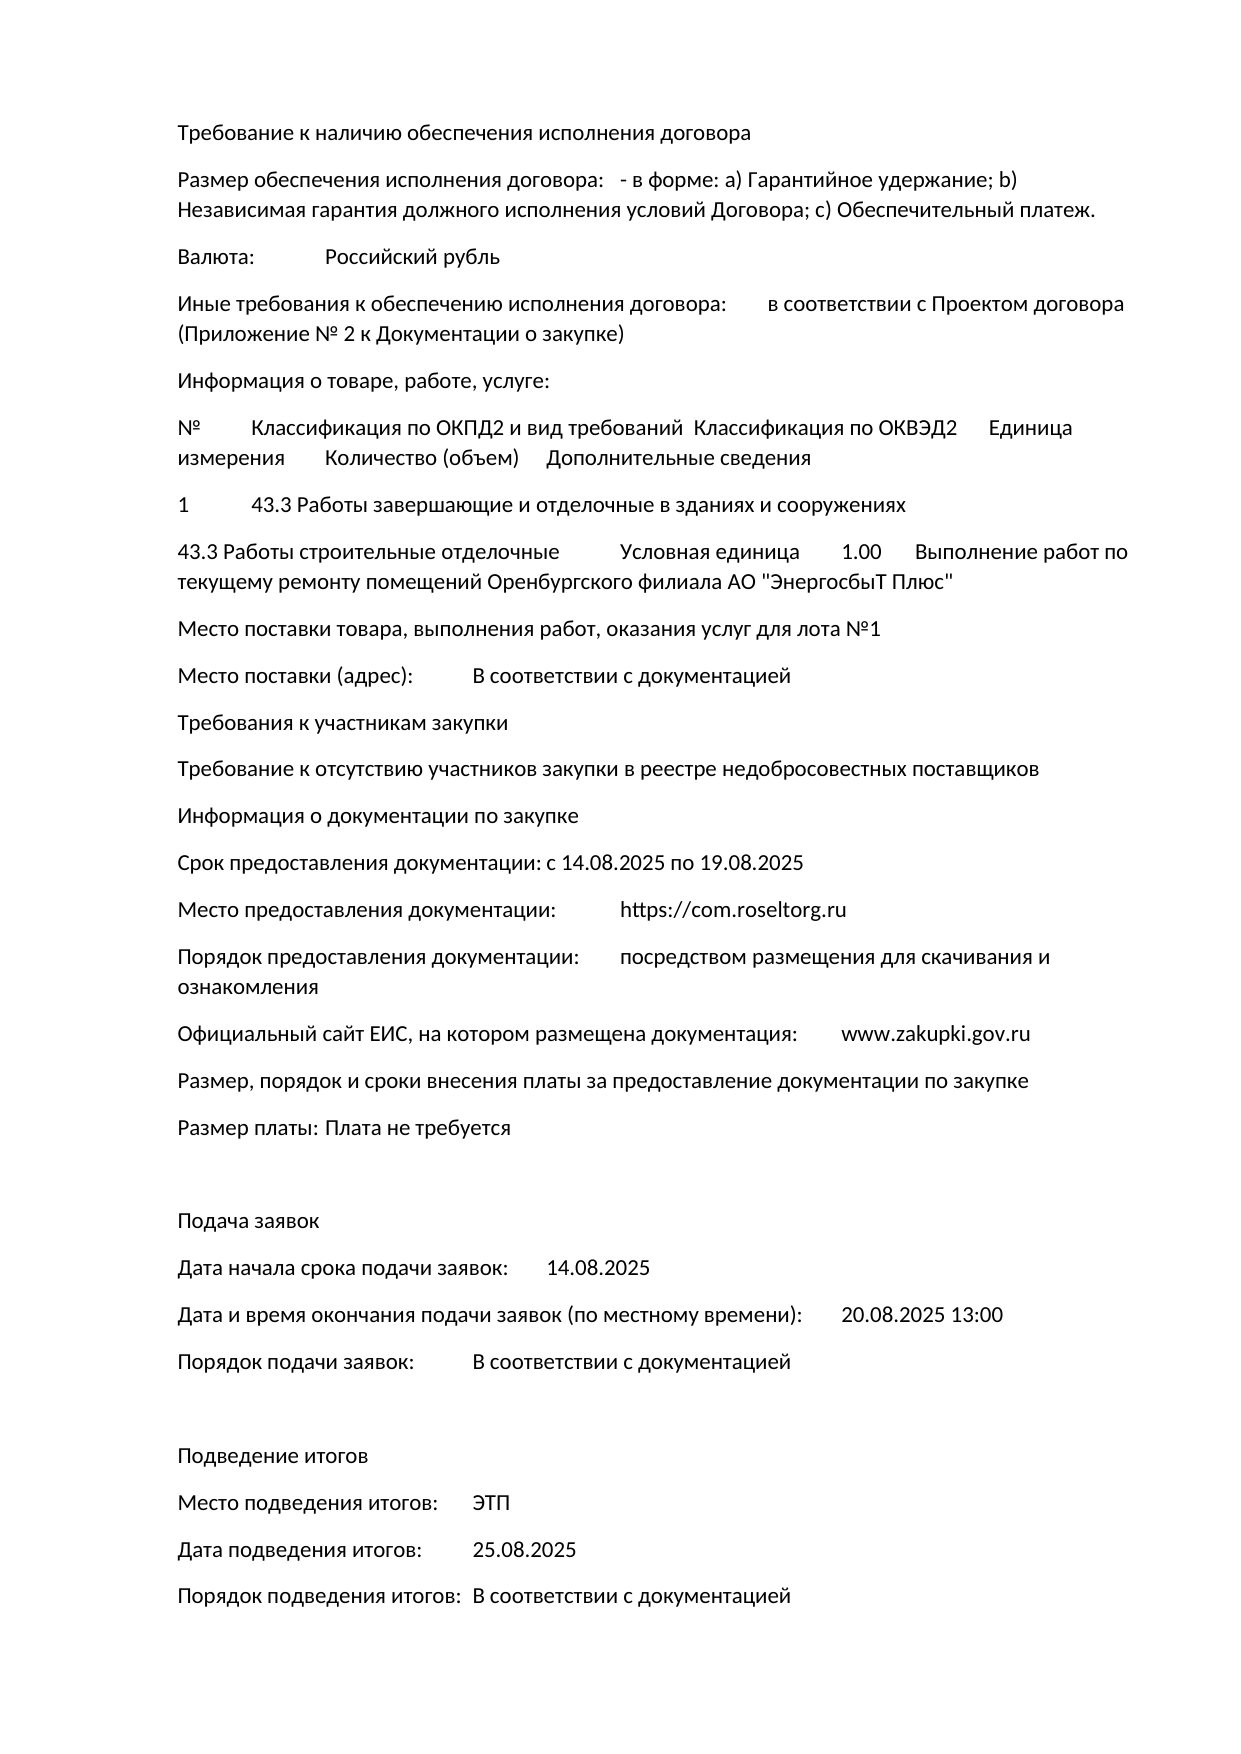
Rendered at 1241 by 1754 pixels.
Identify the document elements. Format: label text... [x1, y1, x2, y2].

text Официальный сайт ЕИС, на котором размещена документация: www.zakupki.gov.ru [177, 1019, 1152, 1047]
text Срок предоставления документации: с 14.08.2025 по 19.08.2025 [177, 848, 1152, 876]
text Информация о товаре, работе, услуге: [177, 366, 1152, 394]
text Место подведения итогов: ЭТП [177, 1488, 1152, 1516]
text Требование к отсутствию участников закупки в реестре недобросовестных поставщиков [177, 754, 1152, 783]
text Подведение итогов [177, 1441, 1152, 1469]
text 1 43.3 Работы завершающие и отделочные в зданиях и сооружениях [177, 490, 1152, 518]
text Порядок предоставления документации: посредством размещения для скачивания и ознакомления [177, 942, 1152, 1000]
text Дата и время окончания подачи заявок (по местному времени): 20.08.2025 13:00 [177, 1300, 1152, 1328]
text Дата начала срока подачи заявок: 14.08.2025 [177, 1253, 1152, 1282]
text Подача заявок [177, 1207, 1152, 1235]
text Требование к наличию обеспечения исполнения договора [177, 118, 1152, 146]
text Иные требования к обеспечению исполнения договора: в соответствии с Проектом договора (Приложение № 2 к Документации о закупке) [177, 289, 1152, 347]
text Информация о документации по закупке [177, 801, 1152, 829]
text Место предоставления документации: https://com.roseltorg.ru [177, 895, 1152, 923]
text Место поставки товара, выполнения работ, оказания услуг для лота №1 [177, 614, 1152, 642]
text Размер платы: Плата не требуется [177, 1113, 1152, 1141]
text Порядок подведения итогов: В соответствии с документацией [177, 1582, 1152, 1610]
text Размер, порядок и сроки внесения платы за предоставление документации по закупке [177, 1066, 1152, 1094]
text Дата подведения итогов: 25.08.2025 [177, 1535, 1152, 1563]
text Место поставки (адрес): В соответствии с документацией [177, 661, 1152, 689]
text Требования к участникам закупки [177, 708, 1152, 736]
text Размер обеспечения исполнения договора: - в форме: a) Гарантийное удержание; b) Независимая гарантия должного исполнения условий Договора; c) Обеспечительный платеж. [177, 165, 1152, 223]
text № Классификация по ОКПД2 и вид требований Классификация по ОКВЭД2 Единица измерения Количество (объем) Дополнительные сведения [177, 413, 1152, 471]
text 43.3 Работы строительные отделочные Условная единица 1.00 Выполнение работ по текущему ремонту помещений Оренбургского филиала АО "ЭнергосбыТ Плюс" [177, 537, 1152, 595]
text Порядок подачи заявок: В соответствии с документацией [177, 1347, 1152, 1375]
text Валюта: Российский рубль [177, 242, 1152, 270]
